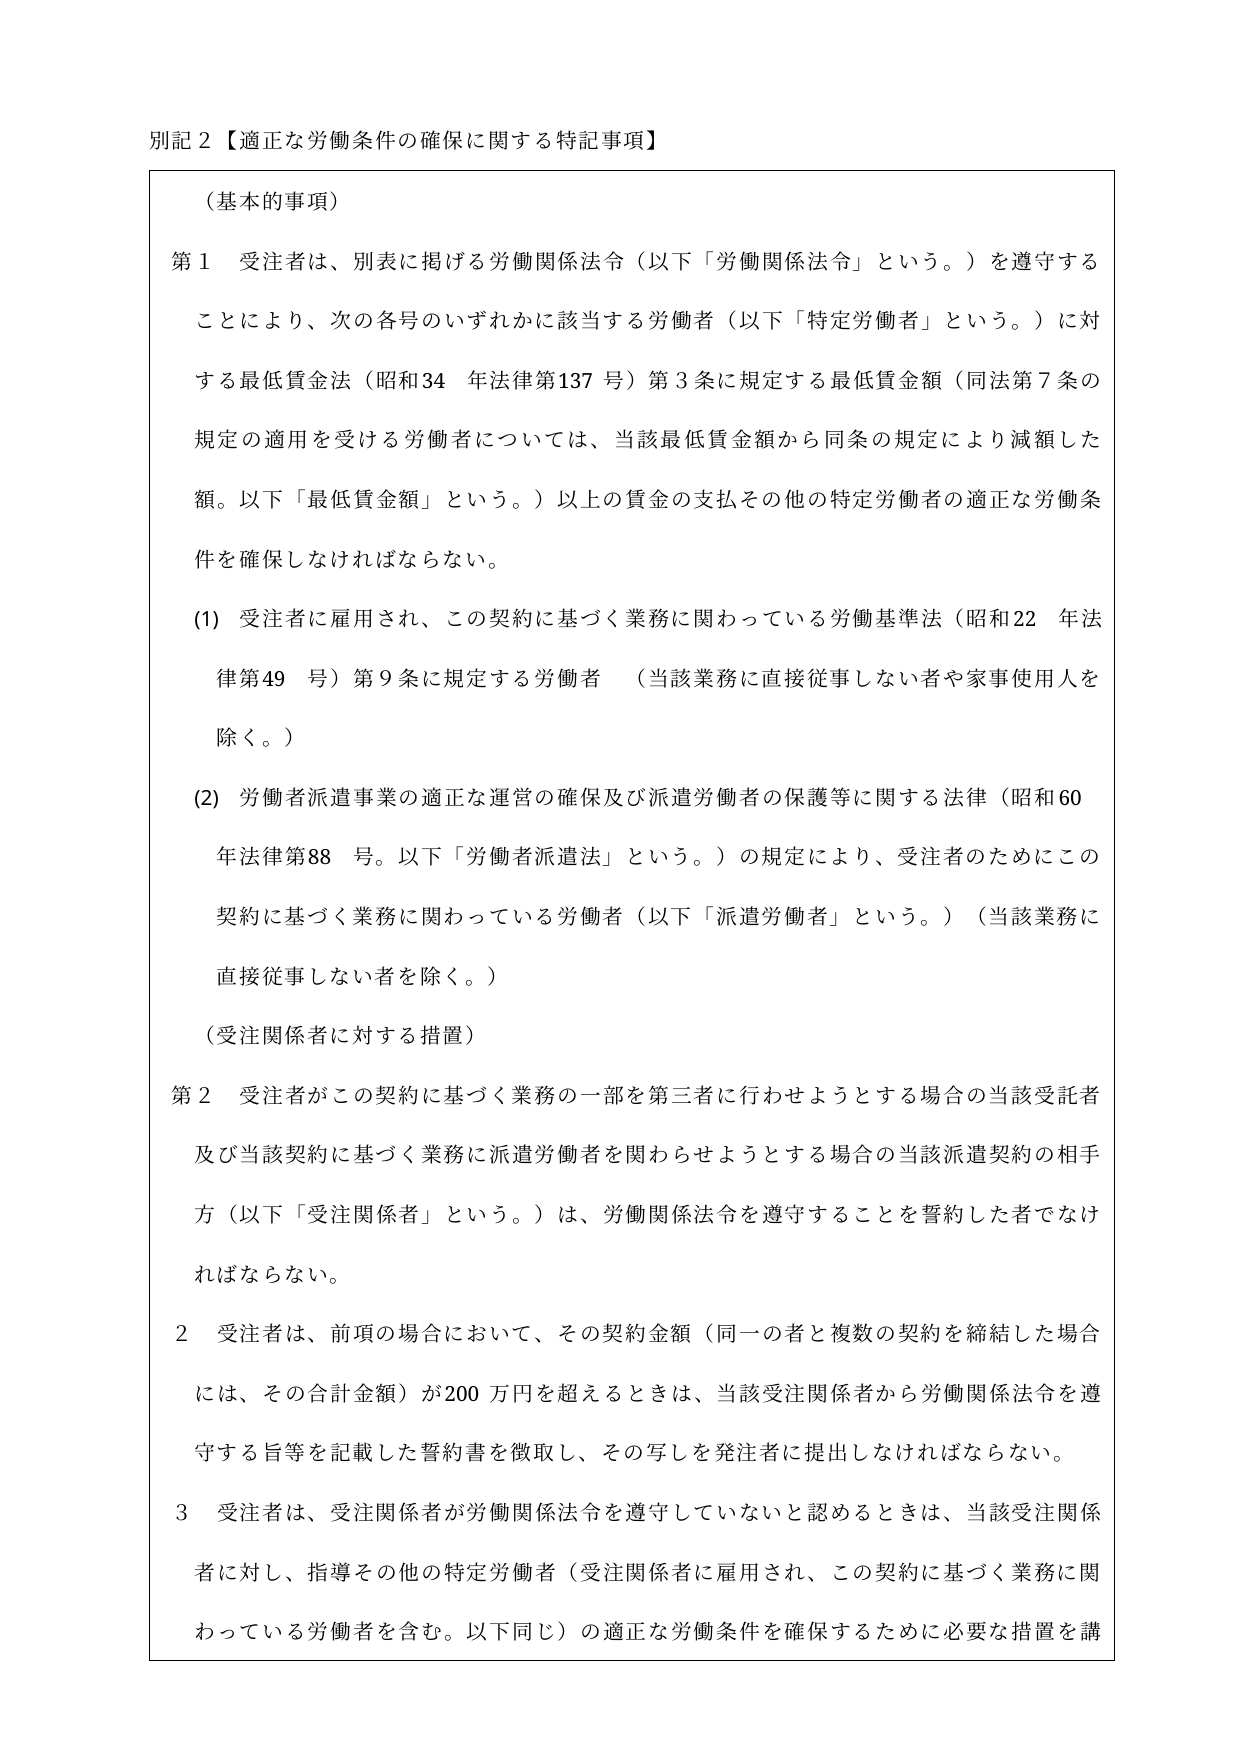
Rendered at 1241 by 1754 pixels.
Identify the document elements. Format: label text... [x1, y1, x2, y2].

text 別記２【適正な労働条件の確保に関する特記事項】 [149, 110, 1121, 170]
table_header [150, 171, 1114, 1660]
